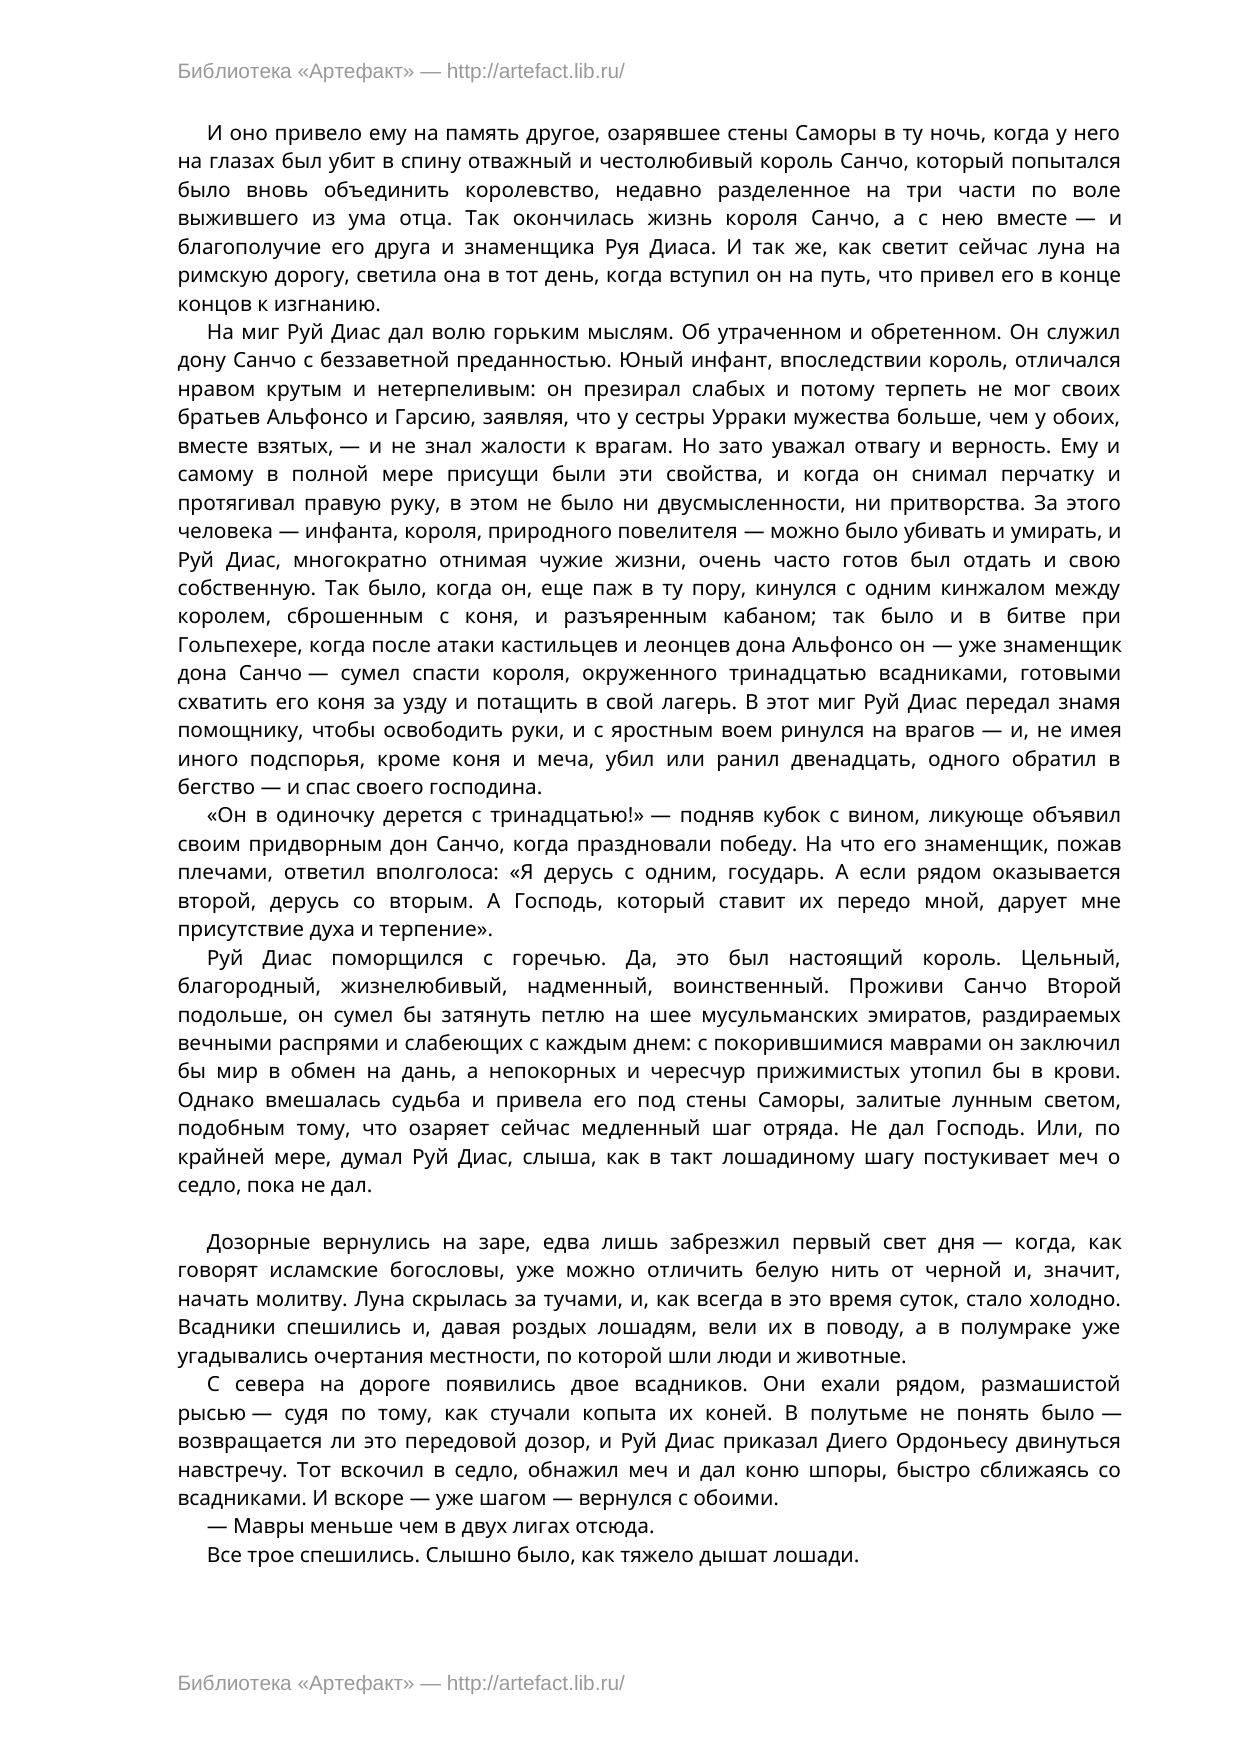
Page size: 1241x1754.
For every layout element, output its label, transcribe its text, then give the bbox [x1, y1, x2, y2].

text Дозорные вернулись на заре, едва лишь забрезжил первый свет дня — когда, как говорят исламские богословы, уже можно отличить белую нить от черной и, значит, начать молитву. Луна скрылась за тучами, и, как всегда в это время суток, стало холодно. Всадники спешились и, давая роздых лошадям, вели их в поводу, а в полумраке уже угадывались очертания местности, по которой шли люди и животные. [177, 1227, 1122, 1369]
text Все трое спешились. Слышно было, как тяжело дышат лошади. [177, 1540, 1122, 1568]
text С севера на дороге появились двое всадников. Они ехали рядом, размашистой рысью — судя по тому, как стучали копыта их коней. В полутьме не понять было — возвращается ли это передовой дозор, и Руй Диас приказал Диего Ордоньесу двинуться навстречу. Тот вскочил в седло, обнажил меч и дал коню шпоры, быстро сближаясь со всадниками. И вскоре — уже шагом — вернулся с обоими. [177, 1369, 1122, 1512]
text Руй Диас поморщился с горечью. Да, это был настоящий король. Цельный, благородный, жизнелюбивый, надменный, воинственный. Проживи Санчо Второй подольше, он сумел бы затянуть петлю на шее мусульманских эмиратов, раздираемых вечными распрями и слабеющих с каждым днем: с покорившимися маврами он заключил бы мир в обмен на дань, а непокорных и чересчур прижимистых утопил бы в крови. Однако вмешалась судьба и привела его под стены Саморы, залитые лунным светом, подобным тому, что озаряет сейчас медленный шаг отряда. Не дал Господь. Или, по крайней мере, думал Руй Диас, слыша, как в такт лошадиному шагу постукивает меч о седло, пока не дал. [177, 943, 1122, 1199]
text И оно привело ему на память другое, озарявшее стены Саморы в ту ночь, когда у него на глазах был убит в спину отважный и честолюбивый король Санчо, который попытался было вновь объединить королевство, недавно разделенное на три части по воле выжившего из ума отца. Так окончилась жизнь короля Санчо, а с нею вместе — и благополучие его друга и знаменщика Руя Диаса. И так же, как светит сейчас луна на римскую дорогу, светила она в тот день, когда вступил он на путь, что привел его в конце концов к изгнанию. [177, 118, 1122, 317]
text На миг Руй Диас дал волю горьким мыслям. Об утраченном и обретенном. Он служил дону Санчо с беззаветной преданностью. Юный инфант, впоследствии король, отличался нравом крутым и нетерпеливым: он презирал слабых и потому терпеть не мог своих братьев Альфонсо и Гарсию, заявляя, что у сестры Урраки мужества больше, чем у обоих, вместе взятых, — и не знал жалости к врагам. Но зато уважал отвагу и верность. Ему и самому в полной мере присущи были эти свойства, и когда он снимал перчатку и протягивал правую руку, в этом не было ни двусмысленности, ни притворства. За этого человека — инфанта, короля, природного повелителя — можно было убивать и умирать, и Руй Диас, многократно отнимая чужие жизни, очень часто готов был отдать и свою собственную. Так было, когда он, еще паж в ту пору, кинулся с одним кинжалом между королем, сброшенным с коня, и разъяренным кабаном; так было и в битве при Гольпехере, когда после атаки кастильцев и леонцев дона Альфонсо он — уже знаменщик дона Санчо — сумел спасти короля, окруженного тринадцатью всадниками, готовыми схватить его коня за узду и потащить в свой лагерь. В этот миг Руй Диас передал знамя помощнику, чтобы освободить руки, и с яростным воем ринулся на врагов — и, не имея иного подспорья, кроме коня и меча, убил или ранил двенадцать, одного обратил в бегство — и спас своего господина. [177, 317, 1122, 801]
text — Мавры меньше чем в двух лигах отсюда. [177, 1512, 1122, 1540]
text «Он в одиночку дерется с тринадцатью!» — подняв кубок с вином, ликующе объявил своим придворным дон Санчо, когда праздновали победу. На что его знаменщик, пожав плечами, ответил вполголоса: «Я дерусь с одним, государь. А если рядом оказывается второй, дерусь со вторым. А Господь, который ставит их передо мной, дарует мне присутствие духа и терпение». [177, 801, 1122, 943]
